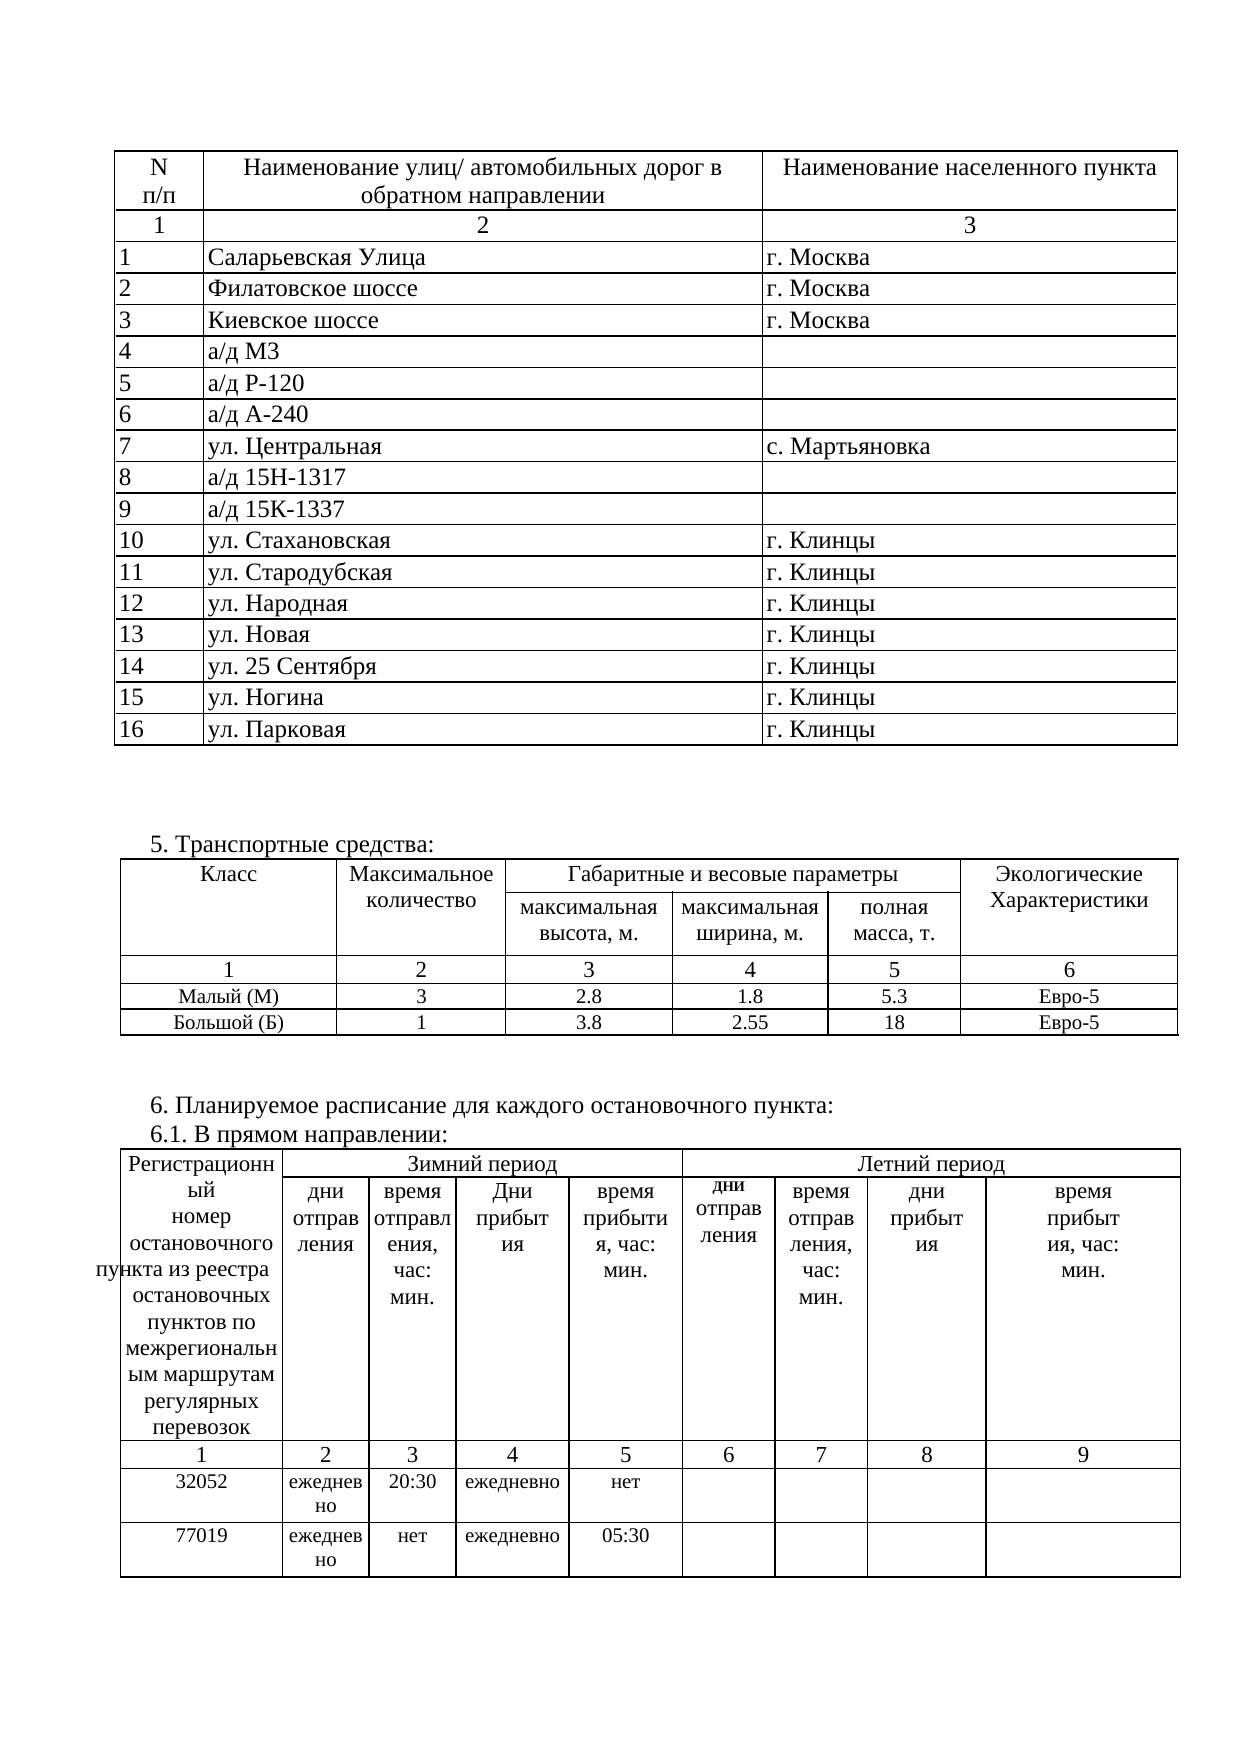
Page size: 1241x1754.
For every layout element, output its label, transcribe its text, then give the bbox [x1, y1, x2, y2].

table_cell дни отправ ления [283, 1178, 368, 1439]
table_cell 2.8 [506, 984, 672, 1008]
table_cell ежедневно [283, 1523, 368, 1576]
table_cell [763, 398, 1177, 429]
table_cell [868, 1469, 985, 1522]
table_cell 20:30 [370, 1469, 455, 1522]
table_cell ул. Новая [204, 620, 762, 649]
table_cell 6 [683, 1441, 774, 1467]
table_cell 4 [115, 336, 203, 366]
table_cell 3 [506, 956, 672, 983]
table_cell а/д 15К-1337 [204, 494, 762, 524]
table_cell г. Москва [763, 304, 1177, 335]
table_header Максимальное количество [337, 860, 505, 955]
table_cell 14 [115, 651, 203, 681]
text 6.1. В прямом направлении: [150, 1119, 1090, 1148]
table_cell 18 [829, 1010, 960, 1034]
table_cell а/д 15Н-1317 [204, 462, 762, 492]
table_cell [683, 1523, 774, 1576]
table_cell 8 [115, 462, 203, 492]
table_cell 6 [115, 399, 203, 429]
table_cell полная масса, т. [829, 893, 960, 955]
table_cell а/д М3 [204, 337, 762, 366]
table_cell г. Клинцы [763, 681, 1177, 712]
table_cell Евро-5 [961, 984, 1177, 1008]
table_cell ул. Народная [204, 588, 762, 618]
table_cell 3 [115, 305, 203, 335]
table_header Габаритные и весовые параметры [506, 860, 960, 891]
table_cell 1 [115, 242, 203, 272]
table_cell 4 [457, 1441, 568, 1467]
table_cell время отправл ения, час: мин. [370, 1178, 455, 1439]
table_cell [763, 492, 1177, 524]
table_cell 32052 [121, 1469, 282, 1522]
table_cell нет [370, 1523, 455, 1576]
table_cell ул. 25 Сентября [204, 651, 762, 681]
table_cell 9 [115, 493, 203, 524]
table_cell максимальная ширина, м. [673, 893, 827, 955]
table_cell 1 [337, 1010, 505, 1034]
table_cell 16 [115, 714, 203, 744]
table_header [121, 1150, 282, 1439]
table_cell ежедневно [457, 1469, 568, 1522]
table_cell 05:30 [570, 1523, 682, 1576]
table_cell 2 [204, 211, 762, 241]
table_cell ежедневно [283, 1469, 368, 1522]
table_cell г. Москва [763, 272, 1177, 303]
table_header Класс [121, 860, 336, 955]
table_cell ул. Ногина [204, 683, 762, 712]
table_cell ежедневно [457, 1523, 568, 1576]
table_cell 5 [829, 956, 960, 983]
table_cell г. Клинцы [763, 587, 1177, 618]
table_cell 77019 [121, 1523, 282, 1576]
table_cell г. Москва [763, 241, 1177, 272]
table_cell 1 [115, 210, 203, 241]
table_cell [763, 335, 1177, 366]
table_cell 1 [121, 1441, 282, 1467]
table_cell г. Клинцы [763, 524, 1177, 555]
table_cell максимальная высота, м. [506, 893, 672, 955]
table_cell [776, 1523, 867, 1576]
table_cell 10 [115, 525, 203, 555]
table_cell 11 [115, 556, 203, 587]
table_cell время прибыт ия, час: мин. [987, 1178, 1180, 1439]
table_cell время отправ ления, час: мин. [776, 1178, 867, 1439]
table_cell 9 [987, 1441, 1180, 1467]
table_cell ул. Стародубская [204, 557, 762, 587]
table_cell 3 [763, 209, 1177, 241]
table_header Экологические Характеристики [961, 860, 1177, 955]
table_cell 4 [673, 956, 827, 983]
table_cell 1 [121, 956, 336, 983]
table_cell а/д P-120 [204, 368, 762, 398]
table_cell а/д А-240 [204, 400, 762, 429]
table_cell ул. Стахановская [204, 525, 762, 555]
table_cell [987, 1523, 1180, 1576]
table_header Наименование улиц/ автомобильных дорог в обратном направлении [204, 152, 762, 209]
text 5. Транспортные средства: [150, 829, 1090, 858]
table_cell 2 [283, 1441, 368, 1467]
table_cell Саларьевская Улица [204, 242, 762, 272]
table_cell [683, 1469, 774, 1522]
table_cell время прибыти я, час: мин. [570, 1178, 682, 1439]
table_cell г. Клинцы [763, 650, 1177, 681]
table_cell 7 [776, 1441, 867, 1467]
table_cell 5.3 [829, 984, 960, 1008]
table_cell 1.8 [673, 984, 827, 1008]
table_cell 8 [868, 1441, 985, 1467]
table_cell дни прибыт ия [868, 1178, 985, 1439]
table_cell 15 [115, 682, 203, 712]
table_cell 2 [115, 273, 203, 303]
table_cell г. Клинцы [763, 555, 1177, 587]
table_cell нет [570, 1469, 682, 1522]
table_header Летний период [683, 1150, 1180, 1176]
table_cell [987, 1469, 1180, 1522]
table_cell 3 [370, 1441, 455, 1467]
table_cell 12 [115, 588, 203, 618]
table_cell г. Клинцы [763, 618, 1177, 649]
table_header N п/п [115, 152, 203, 209]
table_cell 2.55 [673, 1010, 827, 1034]
table_cell 5 [570, 1441, 682, 1467]
table_cell 6 [961, 956, 1177, 983]
table_cell [868, 1523, 985, 1576]
table_cell Филатовское шоссе [204, 274, 762, 303]
table_cell 5 [115, 368, 203, 398]
table_cell ДНИ отправ ления [683, 1178, 774, 1439]
table_cell [763, 461, 1177, 492]
table_header Зимний период [283, 1150, 682, 1176]
table_cell с. Мартьяновка [763, 429, 1177, 461]
table_cell ул. Парковая [204, 714, 762, 744]
text 6. Планируемое расписание для каждого остановочного пункта: [150, 1091, 1090, 1119]
table_cell 7 [115, 430, 203, 461]
table_cell г. Клинцы [763, 713, 1177, 744]
table_cell Дни прибыт ия [457, 1178, 568, 1439]
table_cell 13 [115, 619, 203, 649]
table_cell [763, 366, 1177, 398]
table_cell ул. Центральная [204, 431, 762, 461]
table_cell 3.8 [506, 1010, 672, 1034]
table_cell 3 [337, 984, 505, 1008]
table_cell Киевское шоссе [204, 305, 762, 335]
table_cell Большой (Б) [121, 1010, 336, 1034]
table_cell Евро-5 [961, 1010, 1177, 1034]
table_cell [776, 1469, 867, 1522]
table_cell Малый (М) [121, 984, 336, 1008]
table_header Наименование населенного пункта [763, 152, 1177, 209]
table_cell 2 [337, 956, 505, 983]
